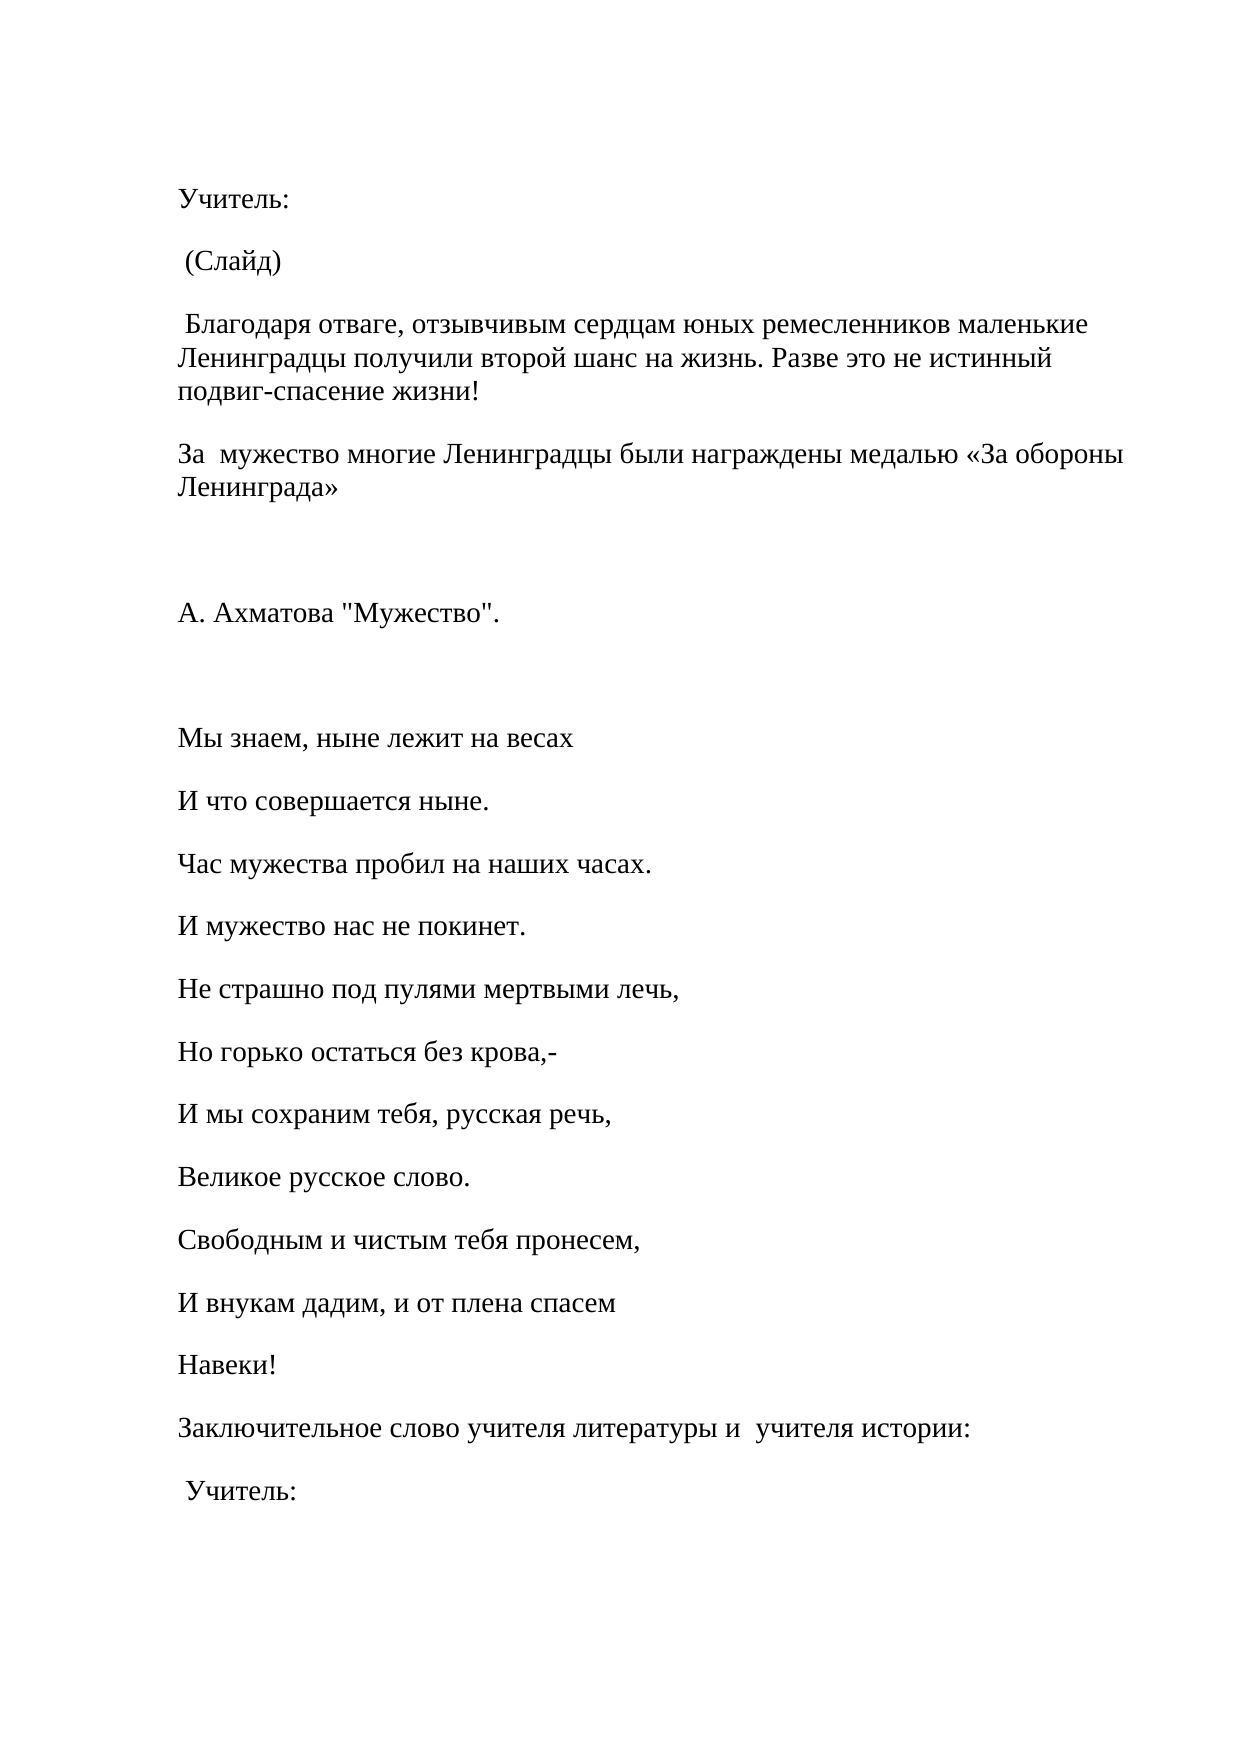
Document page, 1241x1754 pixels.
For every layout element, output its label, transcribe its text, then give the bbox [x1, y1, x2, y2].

text (Слайд) [177, 243, 1152, 277]
text А. Ахматова "Мужество". [177, 595, 1152, 628]
text И внукам дадим, и от плена спасем [177, 1285, 1152, 1318]
text Благодаря отваге, отзывчивым сердцам юных ремесленников маленькие Ленинградцы получили второй шанс на жизнь. Разве это не истинный подвиг-спасение жизни! [177, 306, 1152, 407]
text Учитель: [177, 181, 1152, 214]
text Не страшно под пулями мертвыми лечь, [177, 971, 1152, 1005]
text Мы знаем, ныне лежит на весах [177, 720, 1152, 754]
text Навеки! [177, 1347, 1152, 1381]
text Учитель: [177, 1473, 1152, 1506]
text Час мужества пробил на наших часах. [177, 846, 1152, 879]
text Но горько остаться без крова,- [177, 1034, 1152, 1067]
text И мужество нас не покинет. [177, 908, 1152, 942]
text Великое русское слово. [177, 1159, 1152, 1193]
text И что совершается ныне. [177, 783, 1152, 817]
text Свободным и чистым тебя пронесем, [177, 1222, 1152, 1256]
text И мы сохраним тебя, русская речь, [177, 1097, 1152, 1130]
text За мужество многие Ленинградцы были награждены медалью «За обороны Ленинграда» [177, 436, 1152, 503]
text Заключительное слово учителя литературы и учителя истории: [177, 1410, 1152, 1444]
